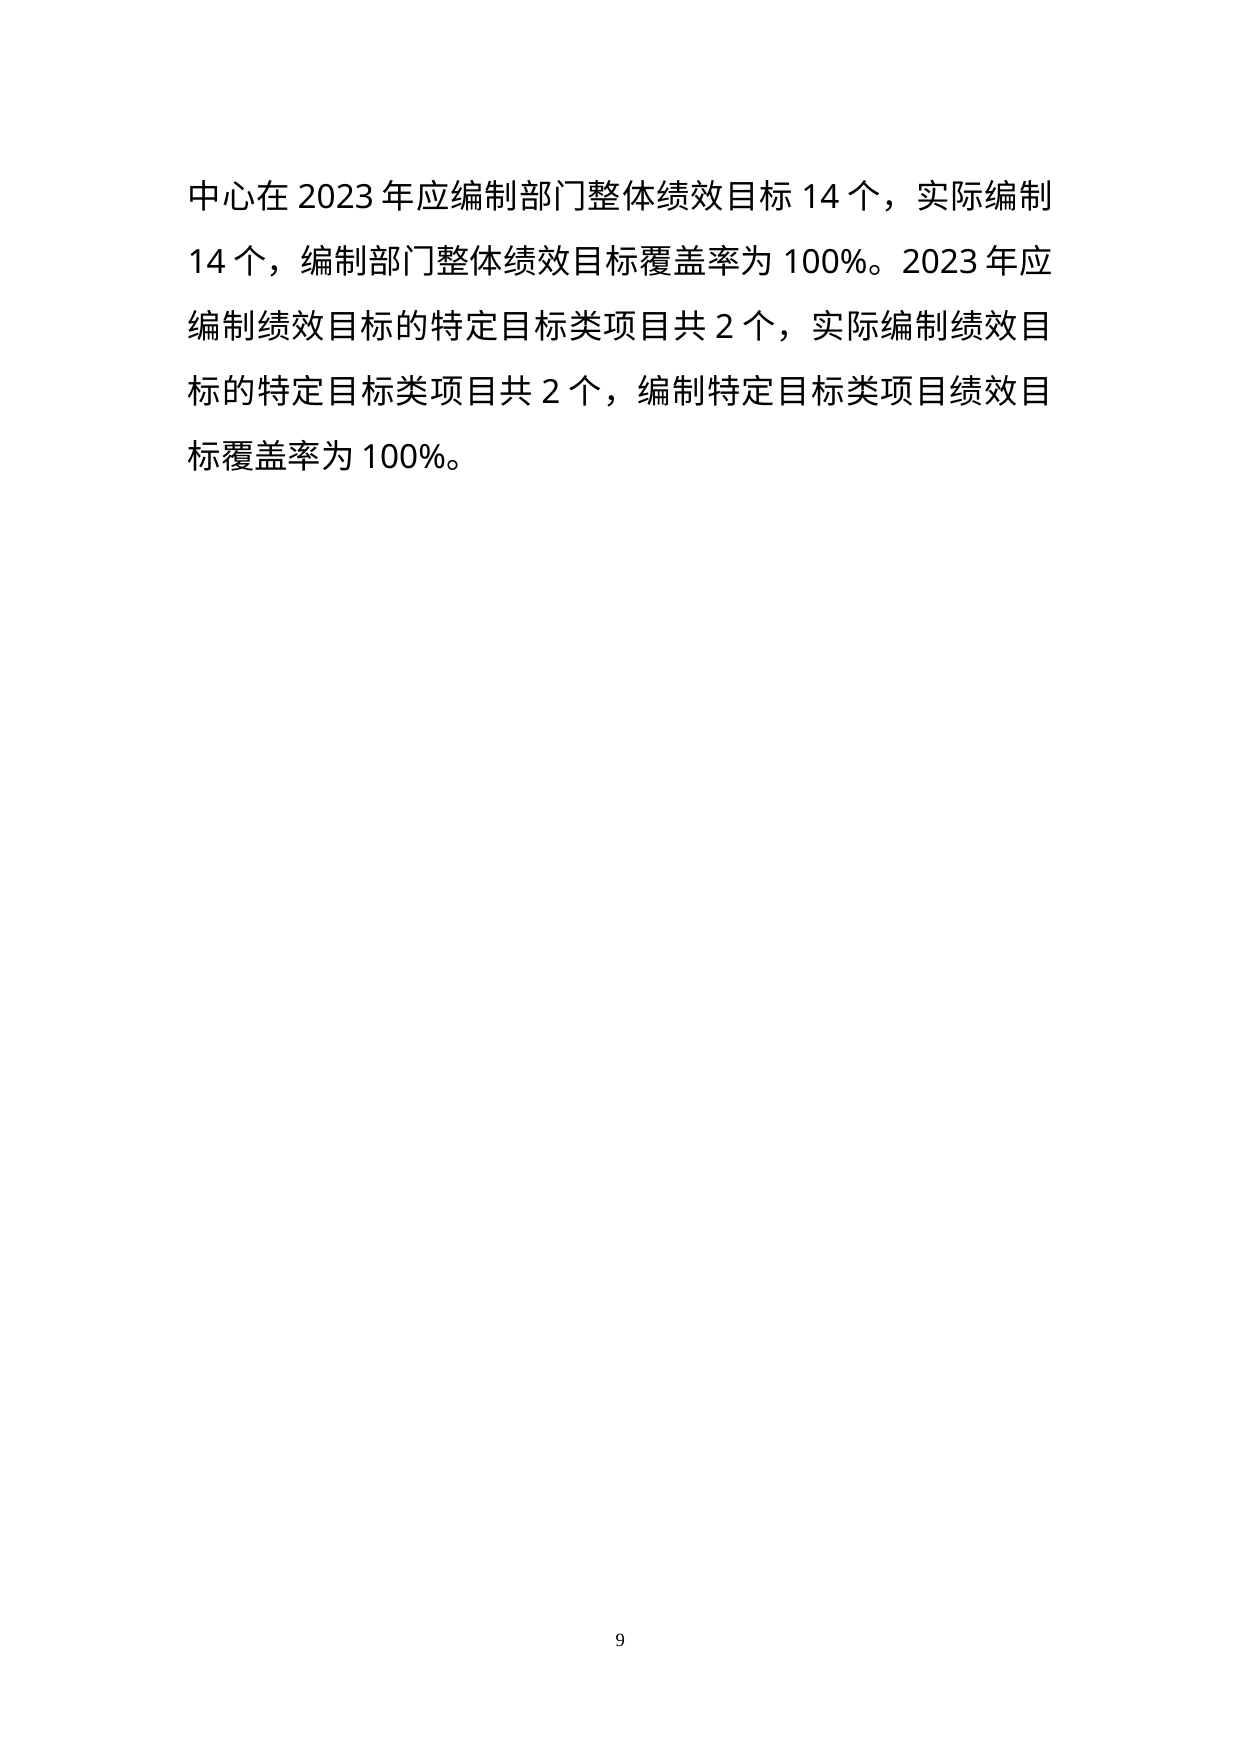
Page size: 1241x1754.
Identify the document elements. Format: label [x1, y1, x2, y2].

text [187, 162, 1053, 487]
